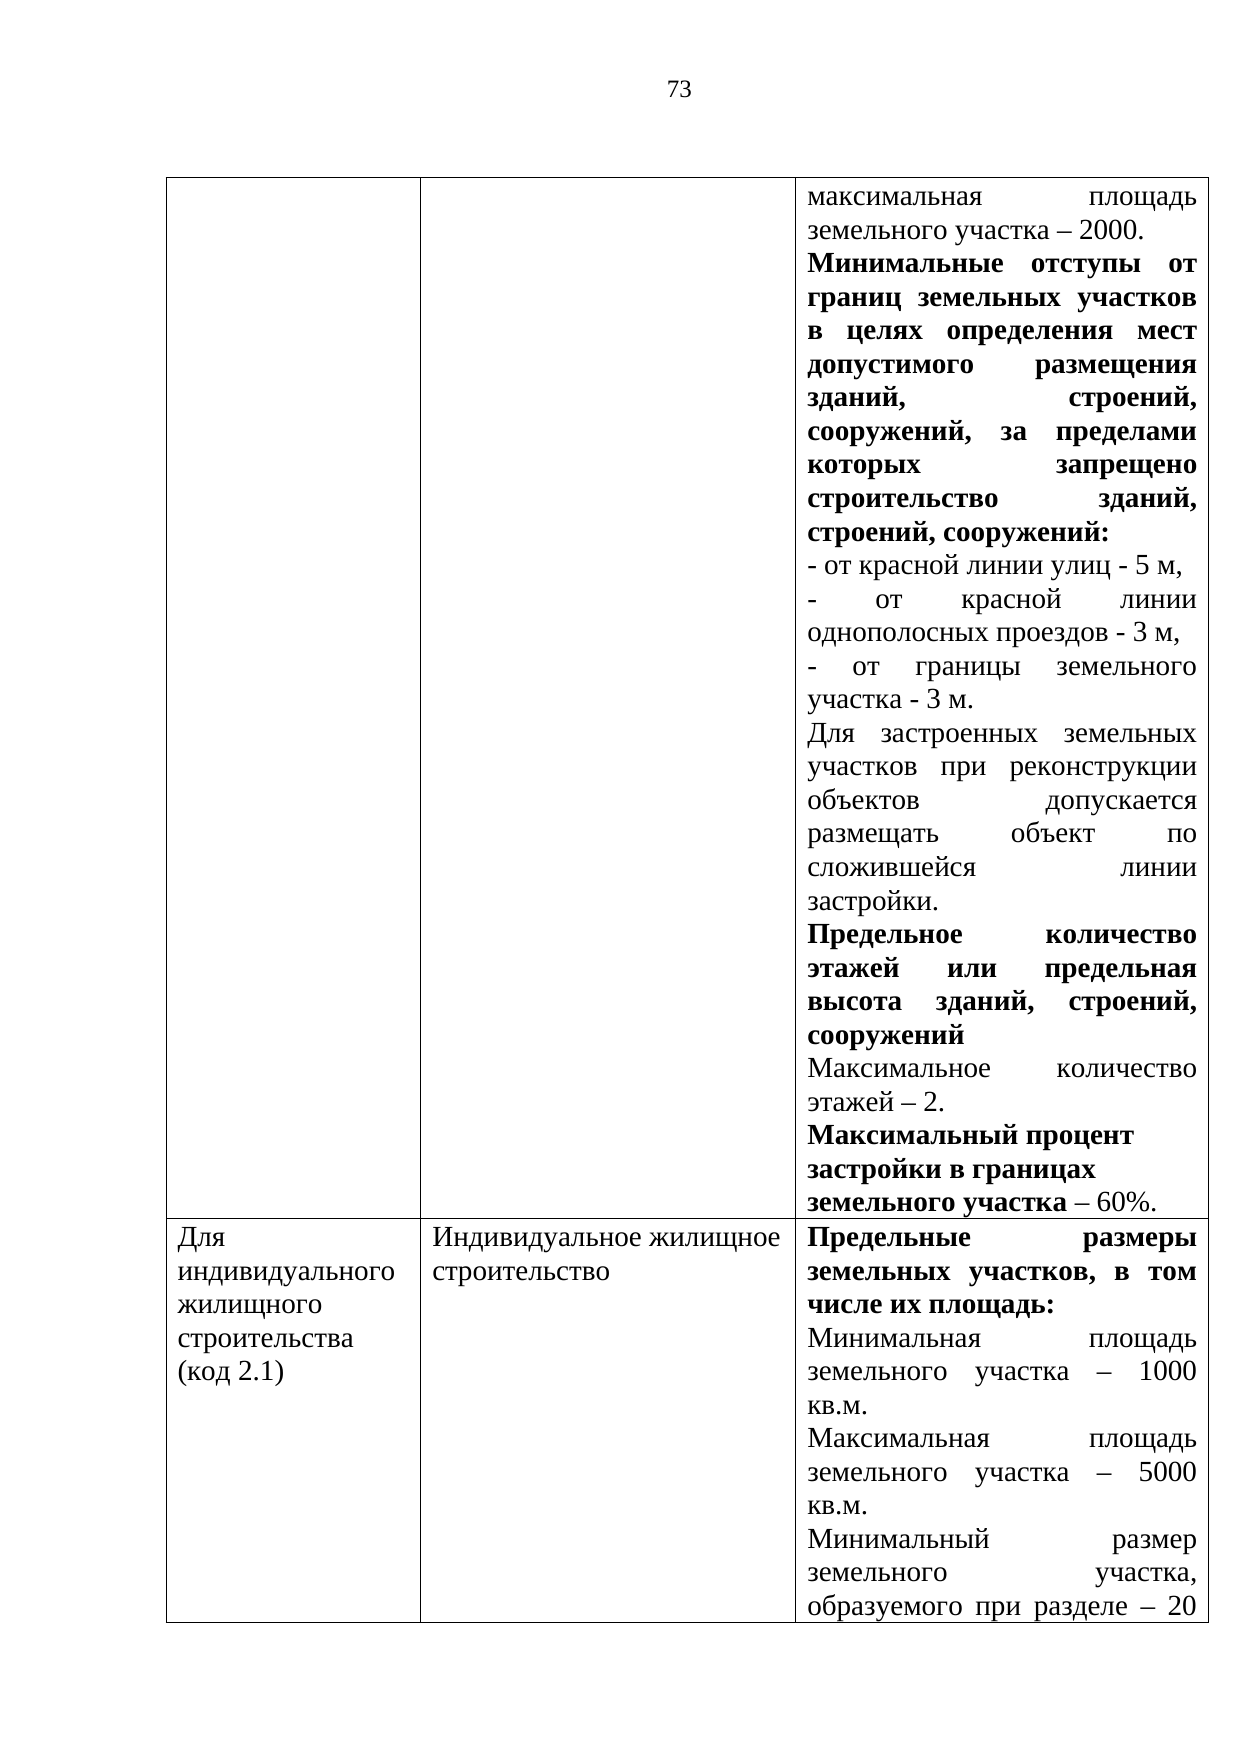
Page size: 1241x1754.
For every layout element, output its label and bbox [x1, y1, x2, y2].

table_cell [421, 1219, 795, 1622]
table_cell [796, 178, 1208, 1218]
table_cell [421, 178, 795, 1218]
table_cell [167, 1219, 420, 1622]
table_cell [796, 1219, 1208, 1622]
table_cell [167, 178, 420, 1218]
